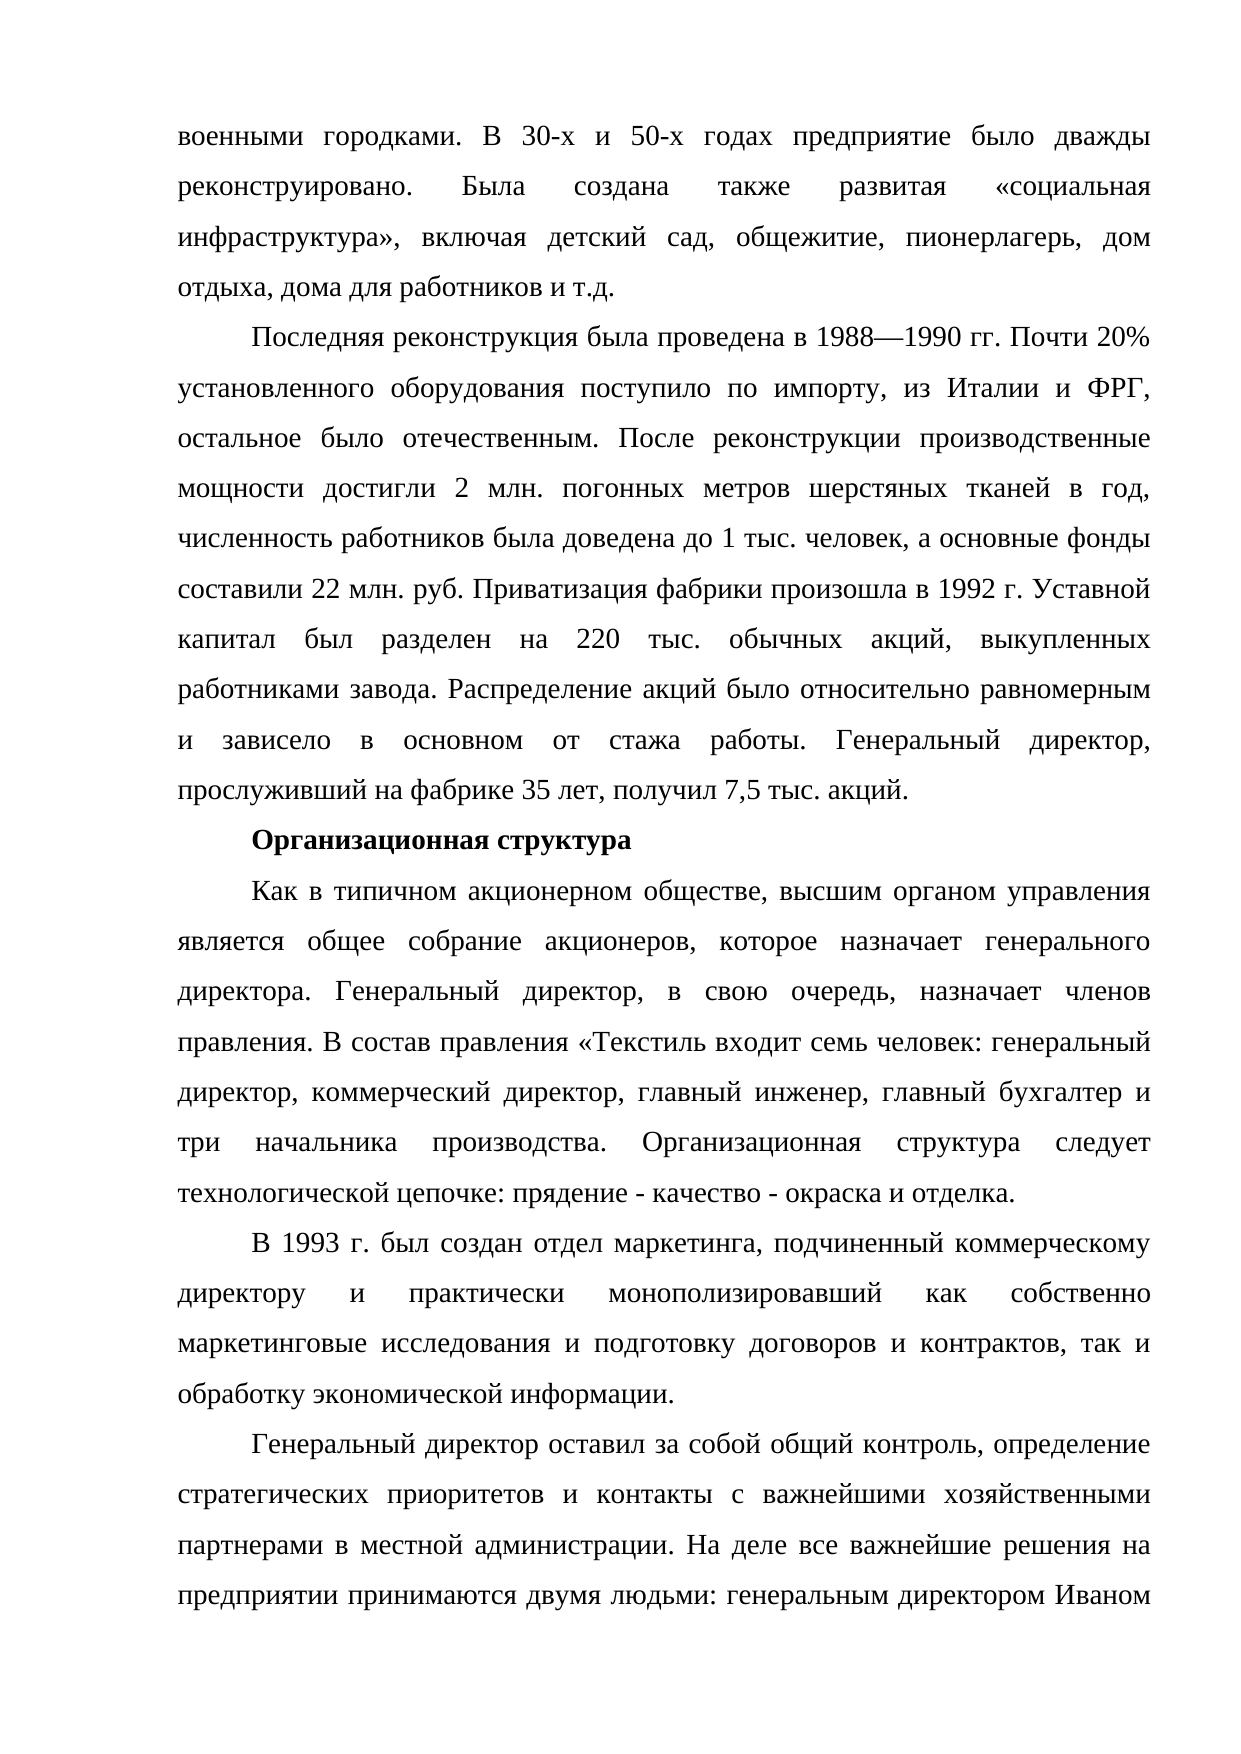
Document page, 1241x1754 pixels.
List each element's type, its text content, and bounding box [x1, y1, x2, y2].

text Как в типичном акционерном обществе, высшим органом управления является общее собрание акционеров, которое назначает генерального директора. Генеральный директор, в свою очередь, назначает членов правления. В состав правления «Текстиль входит семь человек: генеральный директор, коммерческий директор, главный инженер, главный бухгалтер и три начальника производства. Организационная структура следует технологической цепочке: прядение - качество - окраска и отделка. [177, 873, 1152, 1208]
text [177, 118, 1152, 303]
text Организационная структура [177, 822, 1152, 856]
text Последняя реконструкция была проведена в 1988—1990 гг. Почти 20% установленного оборудования поступило по импорту, из Италии и ФРГ, остальное было отечественным. После реконструкции производственные мощности достигли 2 млн. погонных метров шерстяных тканей в год, численность работников была доведена до 1 тыс. человек, а основные фонды составили 22 млн. руб. Приватизация фабрики произошла в . Уставной капитал был разделен на 220 тыс. обычных акций, выкупленных работниками завода. Распределение акций было относительно равномерным и зависело в основном от стажа работы. Генеральный директор, прослуживший на фабрике 35 лет, получил 7,5 тыс. акций. [177, 319, 1152, 806]
text В . был создан отдел маркетинга, подчиненный коммерческому директору и практически монополизировавший как собственно маркетинговые исследования и подготовку договоров и контрактов, так и обработку экономической информации. [177, 1225, 1152, 1409]
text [177, 1426, 1152, 1611]
